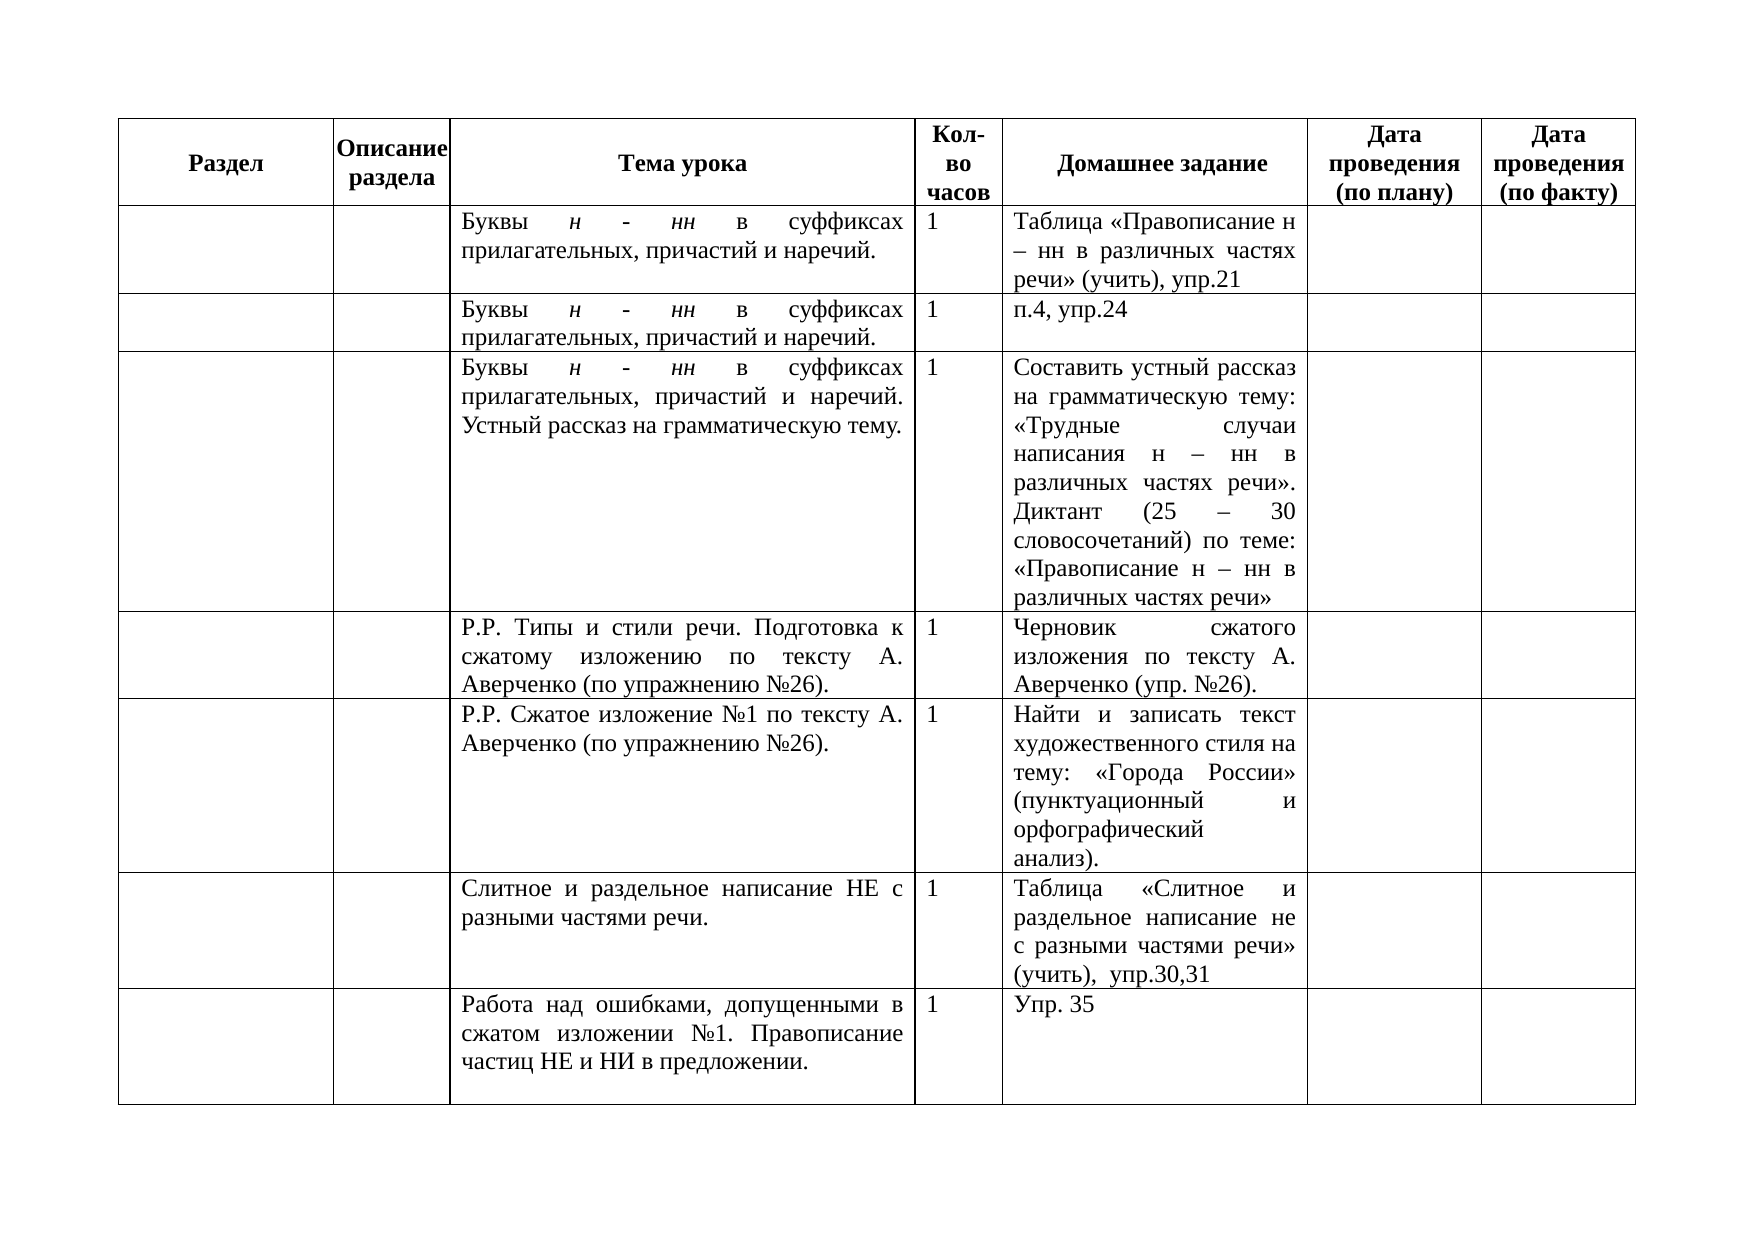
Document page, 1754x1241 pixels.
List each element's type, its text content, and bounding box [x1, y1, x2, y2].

table_cell [1308, 294, 1481, 351]
table_cell [1308, 989, 1481, 1104]
table_cell [1482, 699, 1635, 872]
table_cell 1 [916, 206, 1002, 293]
table_cell Черновик сжатого изложения по тексту А. Аверченко (упр. №26). [1003, 612, 1307, 698]
table_cell 1 [916, 873, 1002, 988]
table_cell [1308, 612, 1481, 698]
table_cell [119, 989, 333, 1104]
table_cell [1308, 206, 1481, 293]
table_header Дата проведения (по факту) [1482, 119, 1635, 205]
table_cell 1 [916, 989, 1002, 1104]
table_cell [334, 352, 449, 611]
table_cell [1308, 699, 1481, 872]
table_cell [451, 989, 914, 1104]
table_cell Таблица «Правописание н – нн в различных частях речи» (учить), упр.21 [1003, 206, 1307, 293]
table_cell 1 [916, 612, 1002, 698]
table_cell Р.Р. Сжатое изложение №1 по тексту А. Аверченко (по упражнению №26). [451, 699, 914, 872]
table_cell [119, 206, 333, 293]
table_cell [119, 873, 333, 988]
table_cell Буквы н - нн в суффиксах прилагательных, причастий и наречий. [451, 294, 914, 351]
table_cell [1482, 294, 1635, 351]
table_cell [334, 294, 449, 351]
table_cell [1308, 873, 1481, 988]
table_header Описание раздела [334, 119, 449, 205]
table_cell [1482, 873, 1635, 988]
table_cell [119, 612, 333, 698]
table_cell Р.Р. Типы и стили речи. Подготовка к сжатому изложению по тексту А. Аверченко (по упражнению №26). [451, 612, 914, 698]
table_header Дата проведения (по плану) [1308, 119, 1481, 205]
table_cell Составить устный рассказ на грамматическую тему: «Трудные случаи написания н – нн в различных частях речи». Диктант (25 – 30 словосочетаний) по теме: «Правописание н – нн в различных частях речи» [1003, 352, 1307, 611]
table_cell Буквы н - нн в суффиксах прилагательных, причастий и наречий. Устный рассказ на грамматическую тему. [451, 352, 914, 611]
table_cell Упр. 35 [1003, 989, 1307, 1104]
table_cell [334, 989, 449, 1104]
table_cell п.4, упр.24 [1003, 294, 1307, 351]
table_cell Найти и записать текст художественного стиля на тему: «Города России» (пунктуационный и орфографический анализ). [1003, 699, 1307, 872]
table_cell 1 [916, 294, 1002, 351]
table_cell Таблица «Слитное и раздельное написание не с разными частями речи» (учить), упр.30,31 [1003, 873, 1307, 988]
table_header Домашнее задание [1003, 119, 1307, 205]
table_cell [1482, 989, 1635, 1104]
table_cell [1482, 352, 1635, 611]
table_cell [119, 294, 333, 351]
table_cell [334, 206, 449, 293]
table_cell [334, 699, 449, 872]
table_cell 1 [916, 352, 1002, 611]
table_cell [119, 352, 333, 611]
table_cell [1308, 352, 1481, 611]
table_cell [334, 873, 449, 988]
table_header Кол-во часов [916, 119, 1002, 205]
table_cell [119, 699, 333, 872]
table_header Тема урока [451, 119, 914, 205]
table_cell [334, 612, 449, 698]
table_cell [1482, 612, 1635, 698]
table_cell [1482, 206, 1635, 293]
table_header Раздел [119, 119, 333, 205]
table_cell Слитное и раздельное написание НЕ с разными частями речи. [451, 873, 914, 988]
table_cell 1 [916, 699, 1002, 872]
table_cell Буквы н - нн в суффиксах прилагательных, причастий и наречий. [451, 206, 914, 293]
